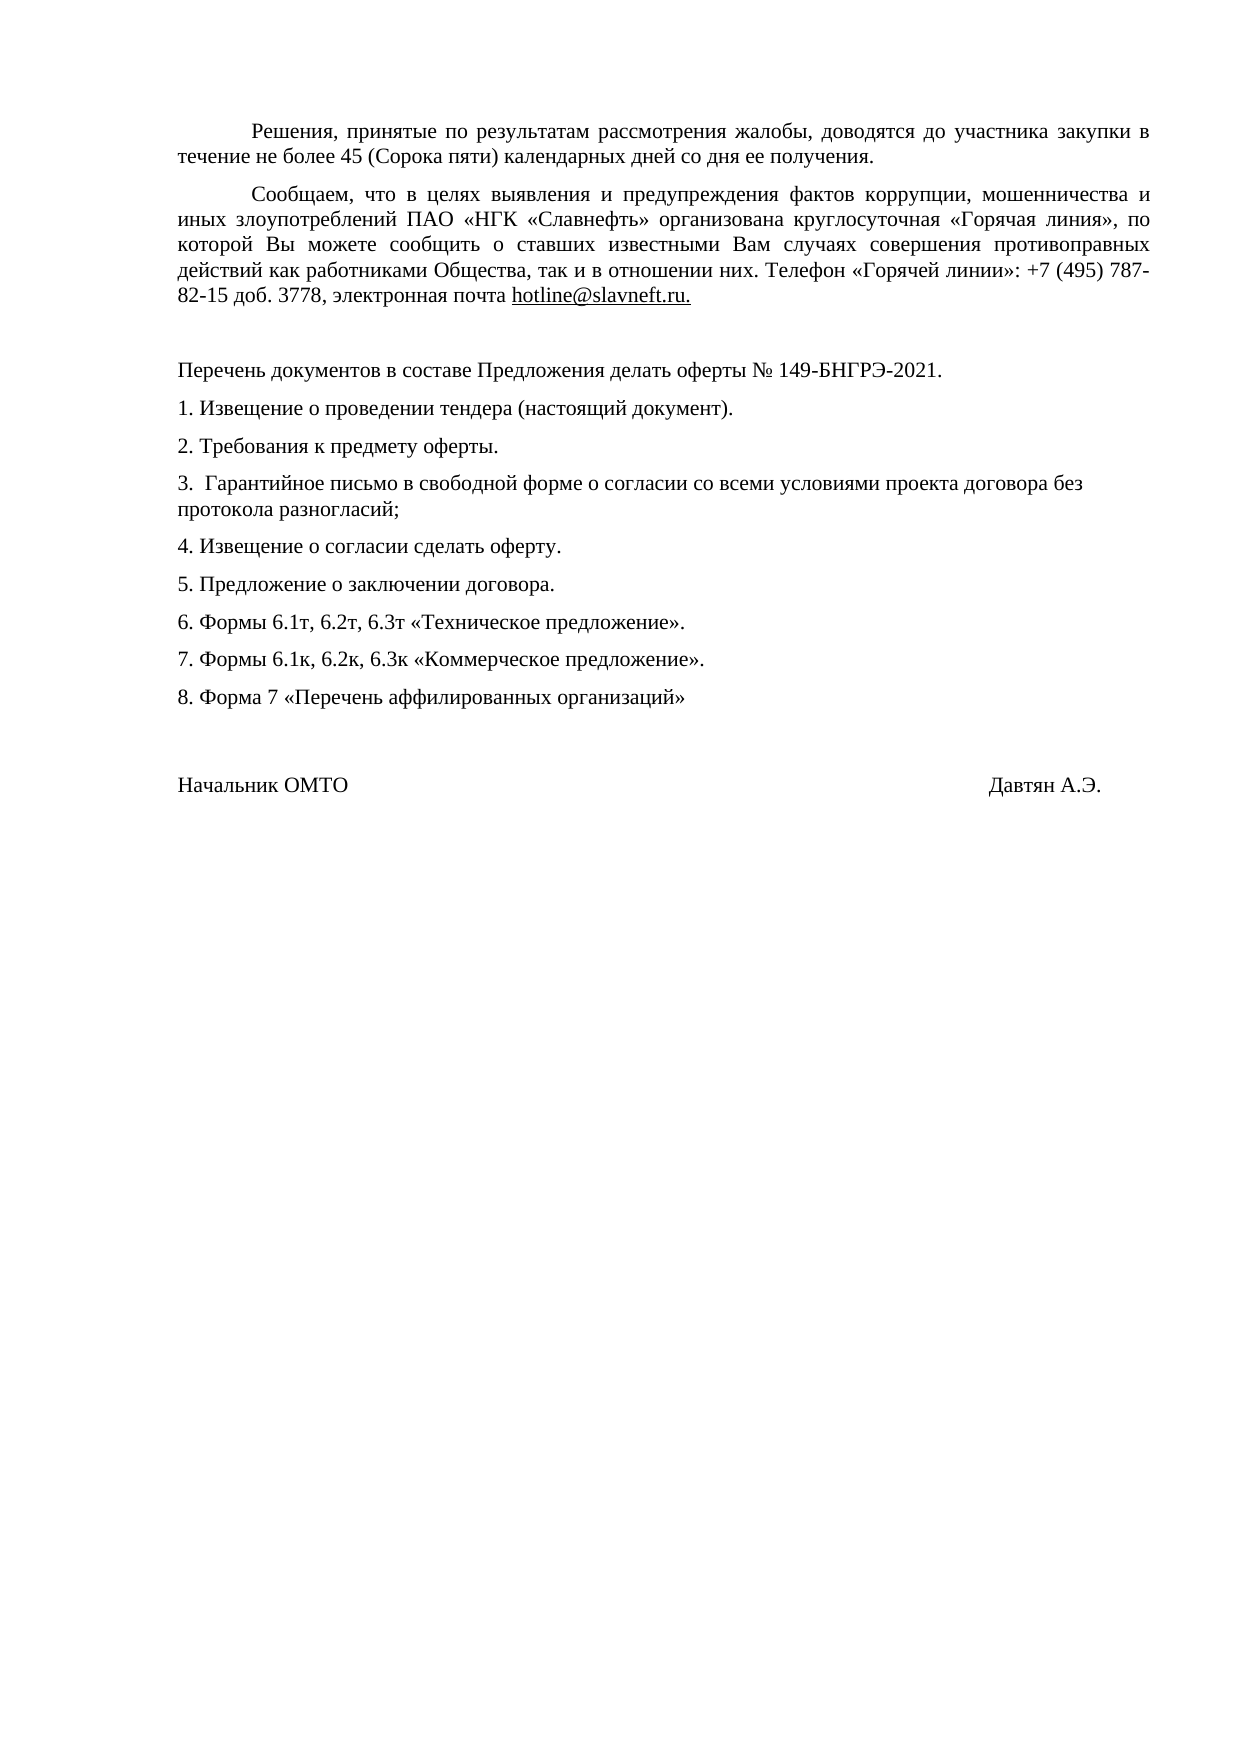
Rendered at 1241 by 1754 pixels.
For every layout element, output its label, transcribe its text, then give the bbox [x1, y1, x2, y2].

text 1. Извещение о проведении тендера (настоящий документ). [177, 395, 1152, 420]
text Решения, принятые по результатам рассмотрения жалобы, доводятся до участника закупки в течение не более 45 (Сорока пяти) календарных дней со дня ее получения. [177, 118, 1152, 168]
text Перечень документов в составе Предложения делать оферты № 149-БНГРЭ-2021. [177, 357, 1152, 382]
text 2. Требования к предмету оферты. [177, 433, 1152, 458]
text 6. Формы 6.1т, 6.2т, 6.3т «Техническое предложение». [177, 609, 1152, 634]
text 5. Предложение о заключении договора. [177, 571, 1152, 596]
text 3. Гарантийное письмо в свободной форме о согласии со всеми условиями проекта договора без протокола разногласий; [177, 470, 1152, 521]
text Начальник ОМТО Давтян А.Э. [177, 772, 1152, 797]
text 8. Форма 7 «Перечень аффилированных организаций» [177, 684, 1152, 709]
text Сообщаем, что в целях выявления и предупреждения фактов коррупции, мошенничества и иных злоупотреблений ПАО «НГК «Славнефть» организована круглосуточная «Горячая линия», по которой Вы можете сообщить о ставших известными Вам случаях совершения противоправных действий как работниками Общества, так и в отношении них. Телефон «Горячей линии»: +7 (495) 787-82-15 доб. 3778, электронная почта hotline@slavneft.ru. [177, 181, 1152, 307]
text 4. Извещение о согласии сделать оферту. [177, 533, 1152, 558]
text 7. Формы 6.1к, 6.2к, 6.3к «Коммерческое предложение». [177, 646, 1152, 672]
